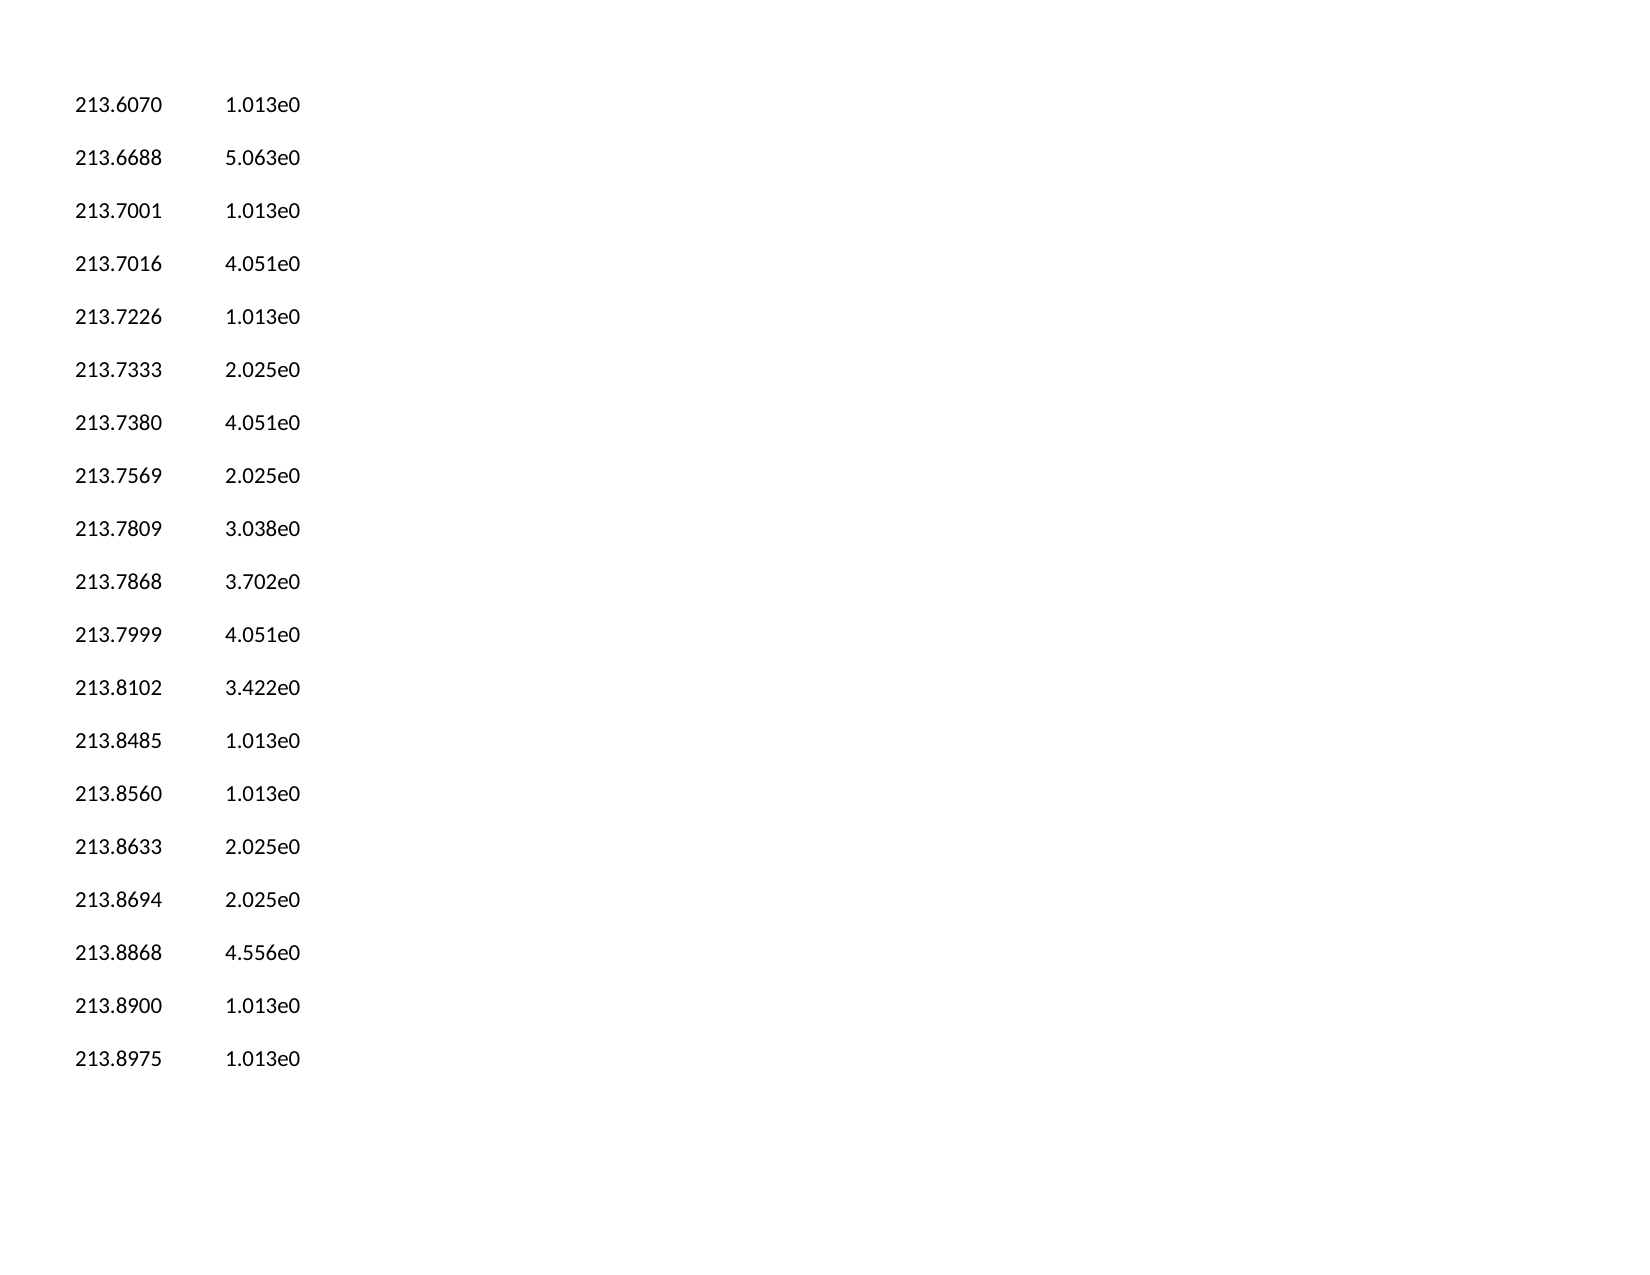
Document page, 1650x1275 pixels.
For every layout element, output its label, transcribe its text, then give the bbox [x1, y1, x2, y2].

text 213.8485 1.013e0 [75, 726, 1563, 754]
text 213.8975 1.013e0 [75, 1044, 1563, 1072]
text 213.8633 2.025e0 [75, 832, 1563, 860]
text 213.7380 4.051e0 [75, 408, 1563, 436]
text 213.7809 3.038e0 [75, 514, 1563, 542]
text 213.8560 1.013e0 [75, 779, 1563, 807]
text 213.7016 4.051e0 [75, 249, 1563, 277]
text 213.7001 1.013e0 [75, 196, 1563, 224]
text 213.8900 1.013e0 [75, 991, 1563, 1019]
text 213.7333 2.025e0 [75, 355, 1563, 383]
text 213.7226 1.013e0 [75, 302, 1563, 330]
text 213.7999 4.051e0 [75, 620, 1563, 648]
text 213.8102 3.422e0 [75, 673, 1563, 701]
text 213.6070 1.013e0 [75, 90, 1563, 118]
text 213.8868 4.556e0 [75, 938, 1563, 966]
text 213.7569 2.025e0 [75, 461, 1563, 489]
text 213.8694 2.025e0 [75, 885, 1563, 913]
text 213.7868 3.702e0 [75, 567, 1563, 595]
text 213.6688 5.063e0 [75, 143, 1563, 171]
